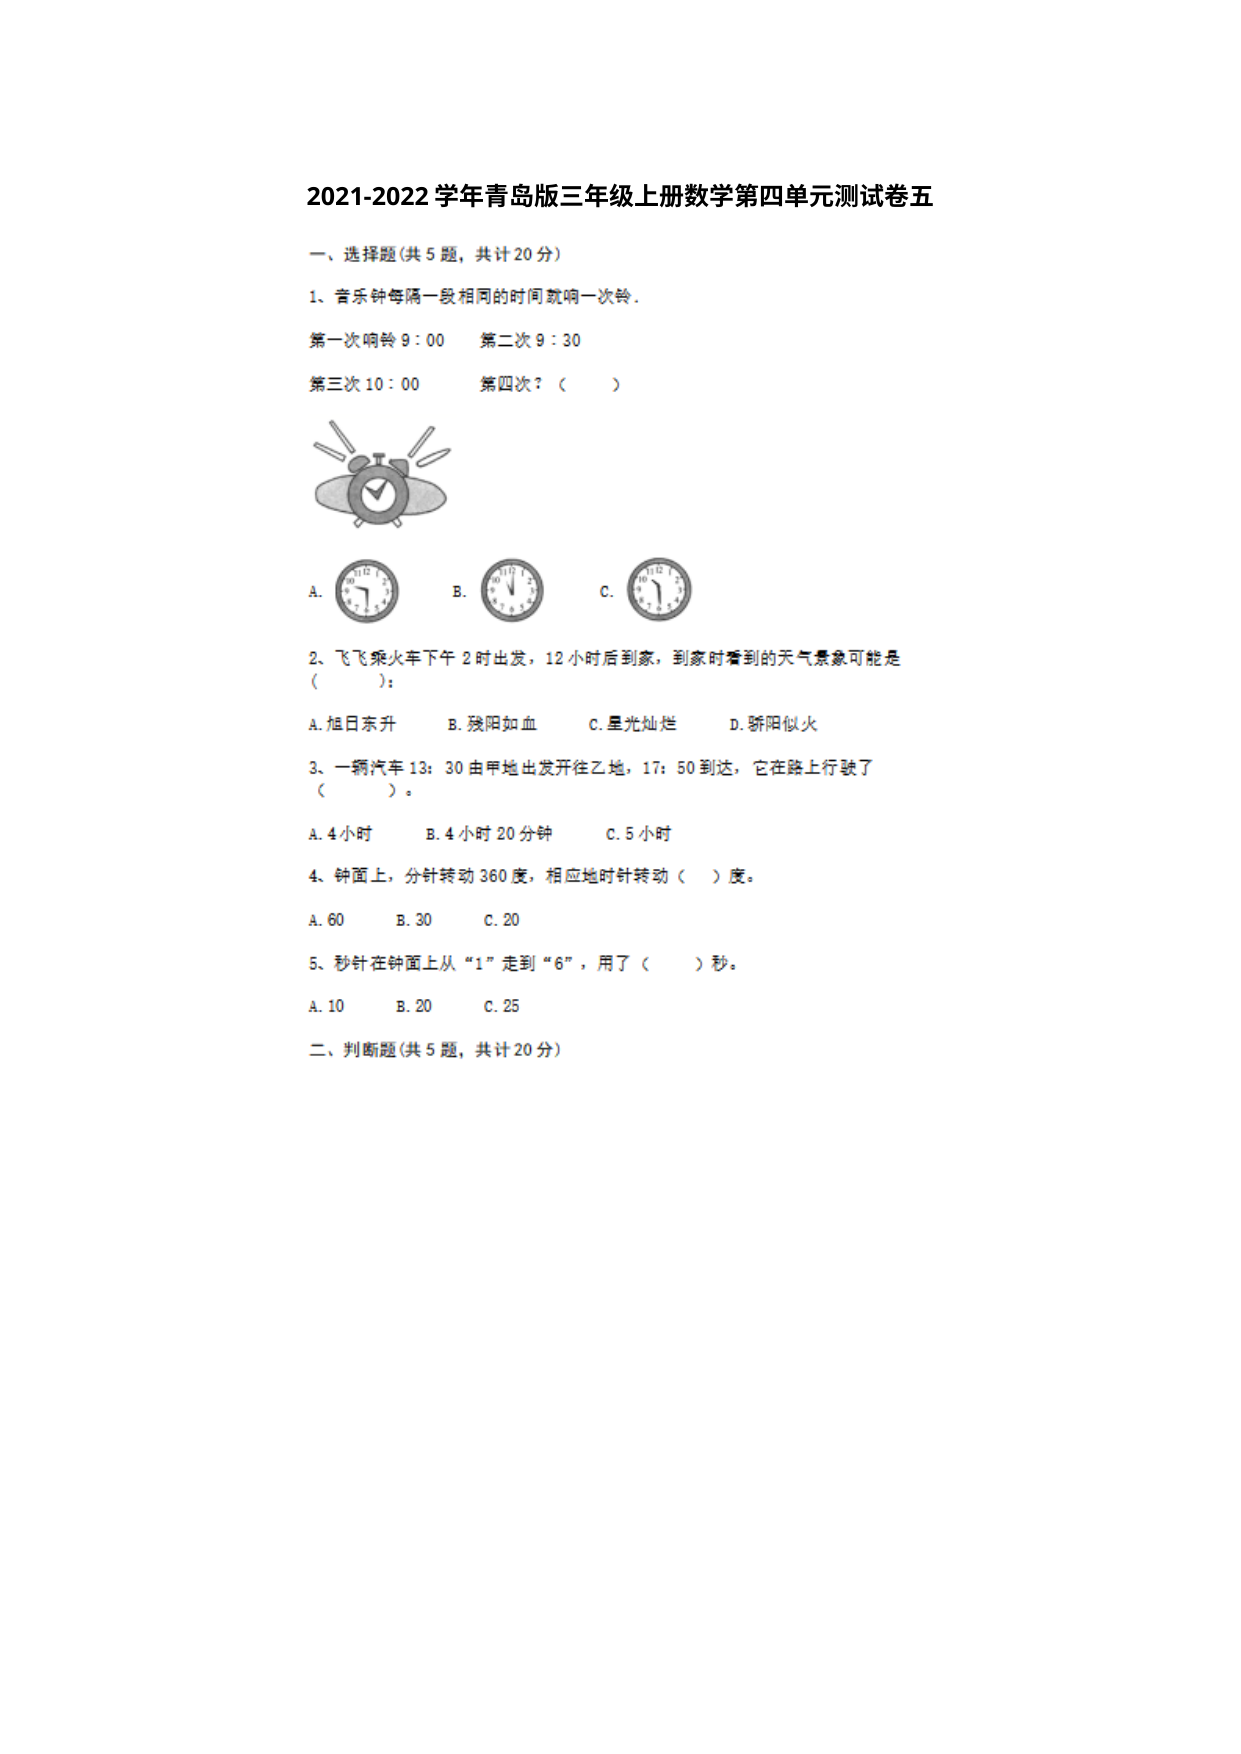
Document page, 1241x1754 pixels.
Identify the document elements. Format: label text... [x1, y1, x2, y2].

picture [271, 227, 970, 1081]
text 2021-2022学年青岛版三年级上册数学第四单元测试卷五 [187, 162, 1053, 227]
